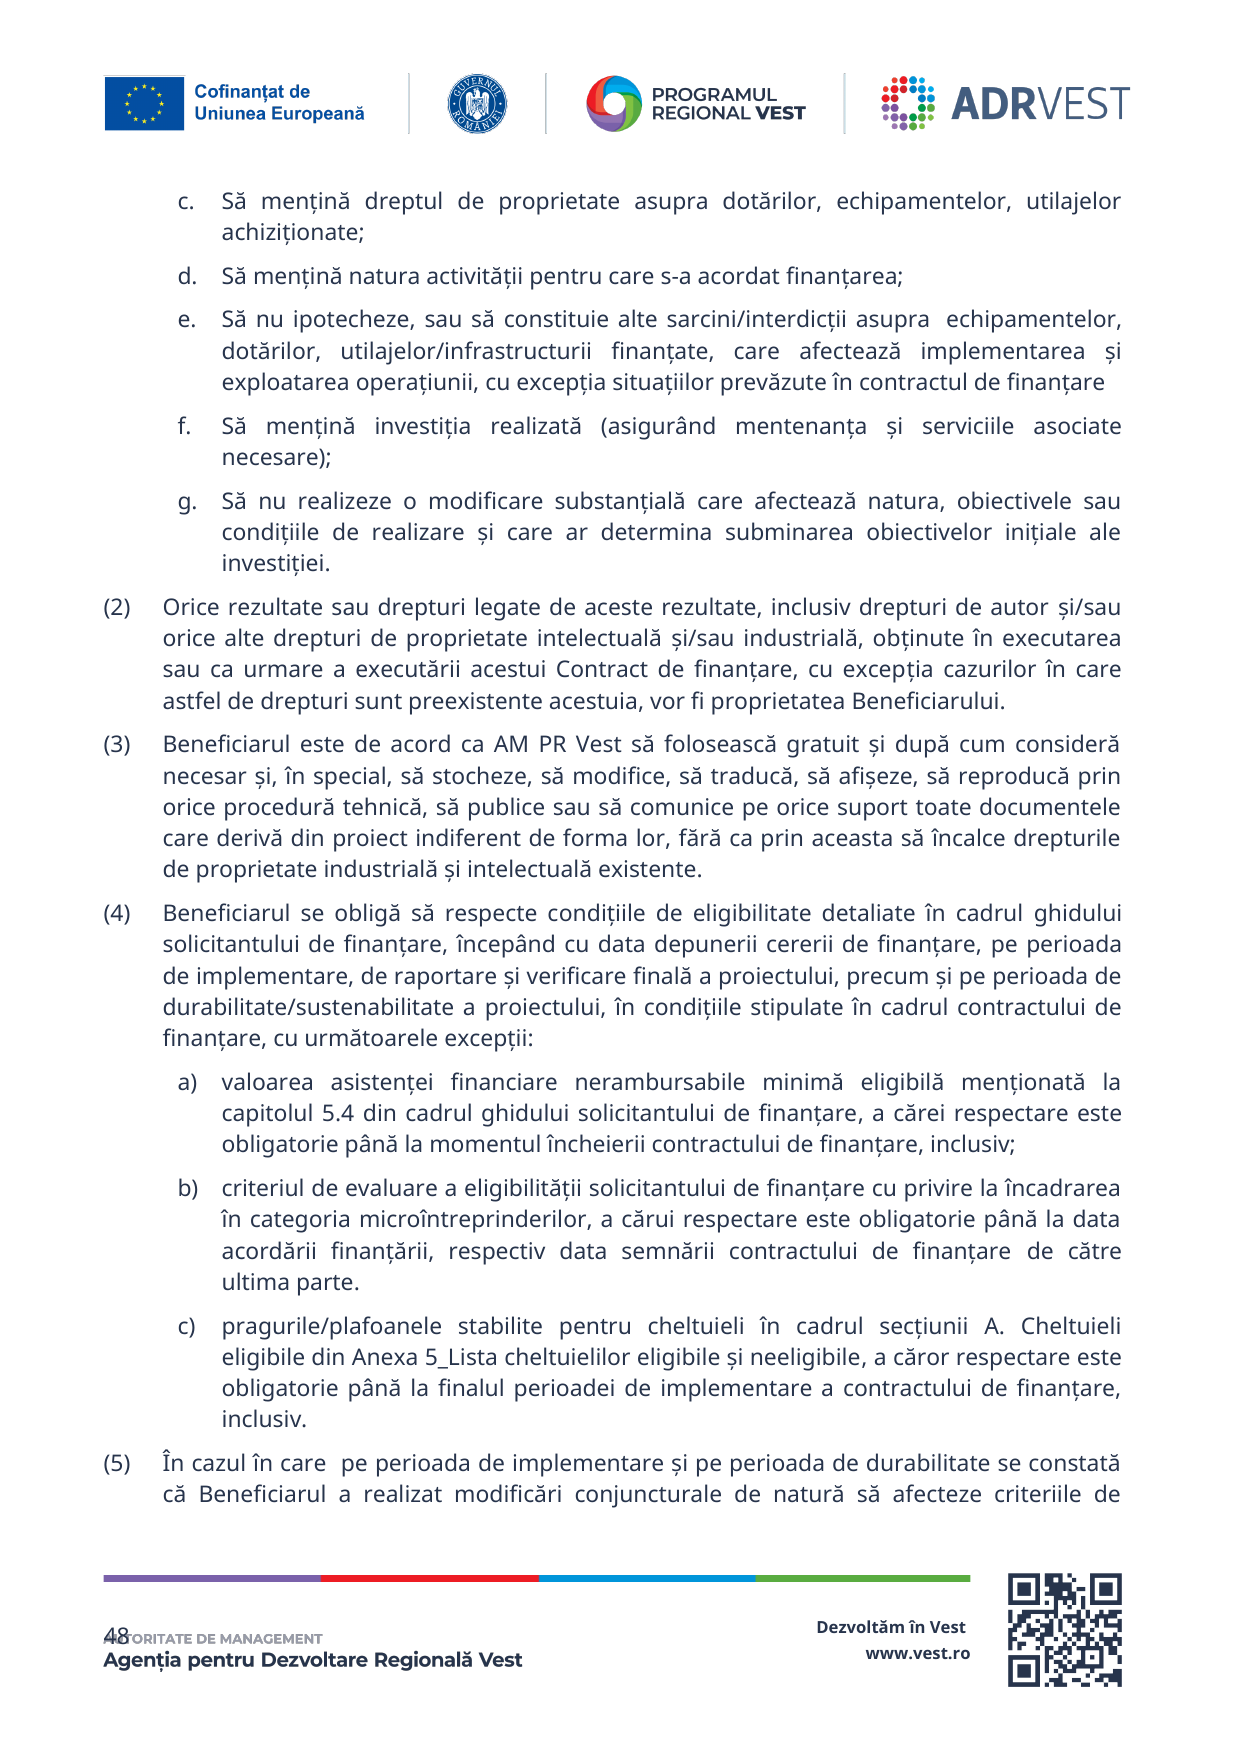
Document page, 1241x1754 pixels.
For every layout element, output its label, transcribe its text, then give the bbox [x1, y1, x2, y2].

picture [1000, 1565, 1131, 1696]
list Să mențină natura activităţii pentru care s-a acordat finanţarea; [177, 259, 1122, 291]
picture [103, 73, 1131, 134]
list Beneficiarul este de acord ca AM PR Vest să folosească gratuit și după cum consideră necesar și, în special, să stocheze, să modifice, să traducă, să afișeze, să reproducă prin orice procedură tehnică, să publice sau să comunice pe orice suport toate documentele care derivă din proiect indiferent de forma lor, fără ca prin aceasta să încalce drepturile de proprietate industrială și intelectuală existente. [103, 728, 1122, 884]
list Să menţină investiţia realizată (asigurând mentenanţa şi serviciile asociate necesare); [177, 409, 1122, 472]
list criteriul de evaluare a eligibilității solicitantului de finanțare cu privire la încadrarea în categoria microîntreprinderilor, a cărui respectare este obligatorie până la data acordării finanțării, respectiv data semnării contractului de finanțare de către ultima parte. [177, 1172, 1122, 1297]
list pragurile/plafoanele stabilite pentru cheltuieli în cadrul secțiunii A. Cheltuieli eligibile din Anexa 5_Lista cheltuielilor eligibile și neeligibile, a căror respectare este obligatorie până la finalul perioadei de implementare a contractului de finanțare, inclusiv. [177, 1309, 1122, 1434]
list valoarea asistenței financiare nerambursabile minimă eligibilă menționată la capitolul 5.4 din cadrul ghidului solicitantului de finanțare, a cărei respectare este obligatorie până la momentul încheierii contractului de finanțare, inclusiv; [177, 1066, 1122, 1159]
list Să nu realizeze o modificare substanțială care afectează natura, obiectivele sau condițiile de realizare și care ar determina subminarea obiectivelor inițiale ale investiţiei. [177, 484, 1122, 578]
list Orice rezultate sau drepturi legate de aceste rezultate, inclusiv drepturi de autor şi/sau orice alte drepturi de proprietate intelectuală şi/sau industrială, obţinute în executarea sau ca urmare a executării acestui Contract de finanțare, cu excepţia cazurilor în care astfel de drepturi sunt preexistente acestuia, vor fi proprietatea Beneficiarului. [103, 591, 1122, 716]
list Beneficiarul se obligă să respecte condițiile de eligibilitate detaliate în cadrul ghidului solicitantului de finanțare, începând cu data depunerii cererii de finanțare, pe perioada de implementare, de raportare și verificare finală a proiectului, precum și pe perioada de durabilitate/sustenabilitate a proiectului, în condițiile stipulate în cadrul contractului de finanțare, cu următoarele excepții: [103, 897, 1122, 1053]
list Să mențină dreptul de proprietate asupra dotărilor, echipamentelor, utilajelor achiziţionate; [177, 184, 1122, 247]
list Să nu ipotecheze, sau să constituie alte sarcini/interdicții asupra echipamentelor, dotărilor, utilajelor/infrastructurii finanțate, care afectează implementarea și exploatarea operațiunii, cu excepția situațiilor prevăzute în contractul de finanțare [177, 303, 1122, 397]
